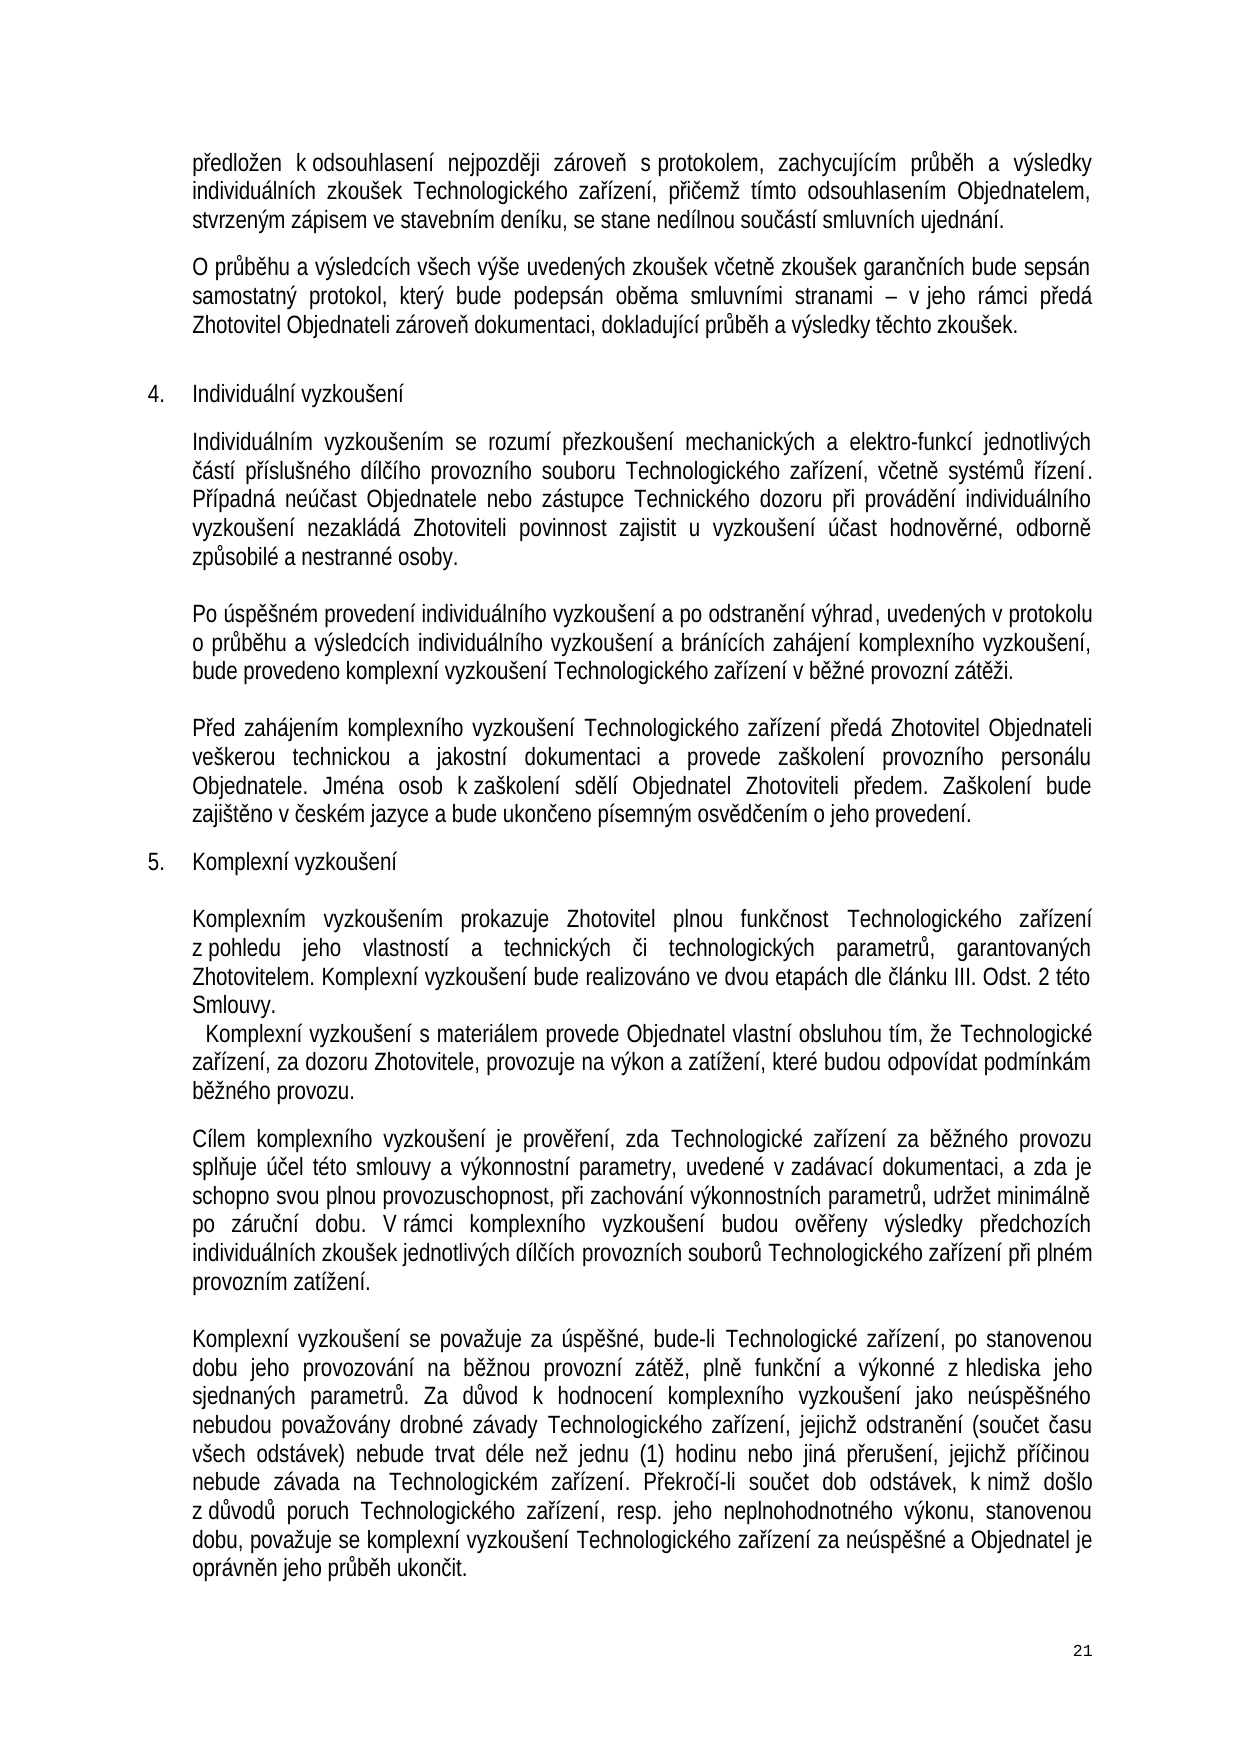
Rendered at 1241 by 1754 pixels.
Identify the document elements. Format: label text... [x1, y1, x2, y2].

text Komplexním vyzkoušením prokazuje Zhotovitel plnou funkčnost Technologického zařízení z pohledu jeho vlastností a technických či technologických parametrů, garantovaných Zhotovitelem. Komplexní vyzkoušení bude realizováno ve dvou etapách dle článku III. Odst. 2 této Smlouvy. [148, 904, 1093, 1019]
list 4. Individuální vyzkoušení [148, 379, 1093, 408]
text Komplexní vyzkoušení s materiálem provede Objednatel vlastní obsluhou tím, že Technologické zařízení, za dozoru Zhotovitele, provozuje na výkon a zatížení, které budou odpovídat podmínkám běžného provozu. [148, 1019, 1093, 1105]
text Po úspěšném provedení individuálního vyzkoušení a po odstranění výhrad, uvedených v protokolu o průběhu a výsledcích individuálního vyzkoušení a bránících zahájení komplexního vyzkoušení, bude provedeno komplexní vyzkoušení Technologického zařízení v běžné provozní zátěži. [192, 599, 1093, 685]
text Individuálním vyzkoušením se rozumí přezkoušení mechanických a elektro-funkcí jednotlivých částí příslušného dílčího provozního souboru Technologického zařízení, včetně systémů řízení. Případná neúčast Objednatele nebo zástupce Technického dozoru při provádění individuálního vyzkoušení nezakládá Zhotoviteli povinnost zajistit u vyzkoušení účast hodnověrné, odborně způsobilé a nestranné osoby. [192, 427, 1093, 570]
text Komplexní vyzkoušení se považuje za úspěšné, bude-li Technologické zařízení, po stanovenou dobu jeho provozování na běžnou provozní zátěž, plně funkční a výkonné z hlediska jeho sjednaných parametrů. Za důvod k hodnocení komplexního vyzkoušení jako neúspěšného nebudou považovány drobné závady Technologického zařízení, jejichž odstranění (součet času všech odstávek) nebude trvat déle než jednu (1) hodinu nebo jiná přerušení, jejichž příčinou nebude závada na Technologickém zařízení. Překročí-li součet dob odstávek, k nimž došlo z důvodů poruch Technologického zařízení, resp. jeho neplnohodnotného výkonu, stanovenou dobu, považuje se komplexní vyzkoušení Technologického zařízení za neúspěšné a Objednatel je oprávněn jeho průběh ukončit. [192, 1324, 1093, 1582]
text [148, 148, 1093, 233]
text 5. Komplexní vyzkoušení [148, 847, 1093, 876]
text Cílem komplexního vyzkoušení je prověření, zda Technologické zařízení za běžného provozu splňuje účel této smlouvy a výkonnostní parametry, uvedené v zadávací dokumentaci, a zda je schopno svou plnou provozuschopnost, při zachování výkonnostních parametrů, udržet minimálně po záruční dobu. V rámci komplexního vyzkoušení budou ověřeny výsledky předchozích individuálních zkoušek jednotlivých dílčích provozních souborů Technologického zařízení při plném provozním zatížení. [192, 1123, 1093, 1295]
text Před zahájením komplexního vyzkoušení Technologického zařízení předá Zhotovitel Objednateli veškerou technickou a jakostní dokumentaci a provede zaškolení provozního personálu Objednatele. Jména osob k zaškolení sdělí Objednatel Zhotoviteli předem. Zaškolení bude zajištěno v českém jazyce a bude ukončeno písemným osvědčením o jeho provedení. [192, 713, 1093, 828]
text O průběhu a výsledcích všech výše uvedených zkoušek včetně zkoušek garančních bude sepsán samostatný protokol, který bude podepsán oběma smluvními stranami – v jeho rámci předá Zhotovitel Objednateli zároveň dokumentaci, dokladující průběh a výsledky těchto zkoušek. [192, 252, 1093, 338]
